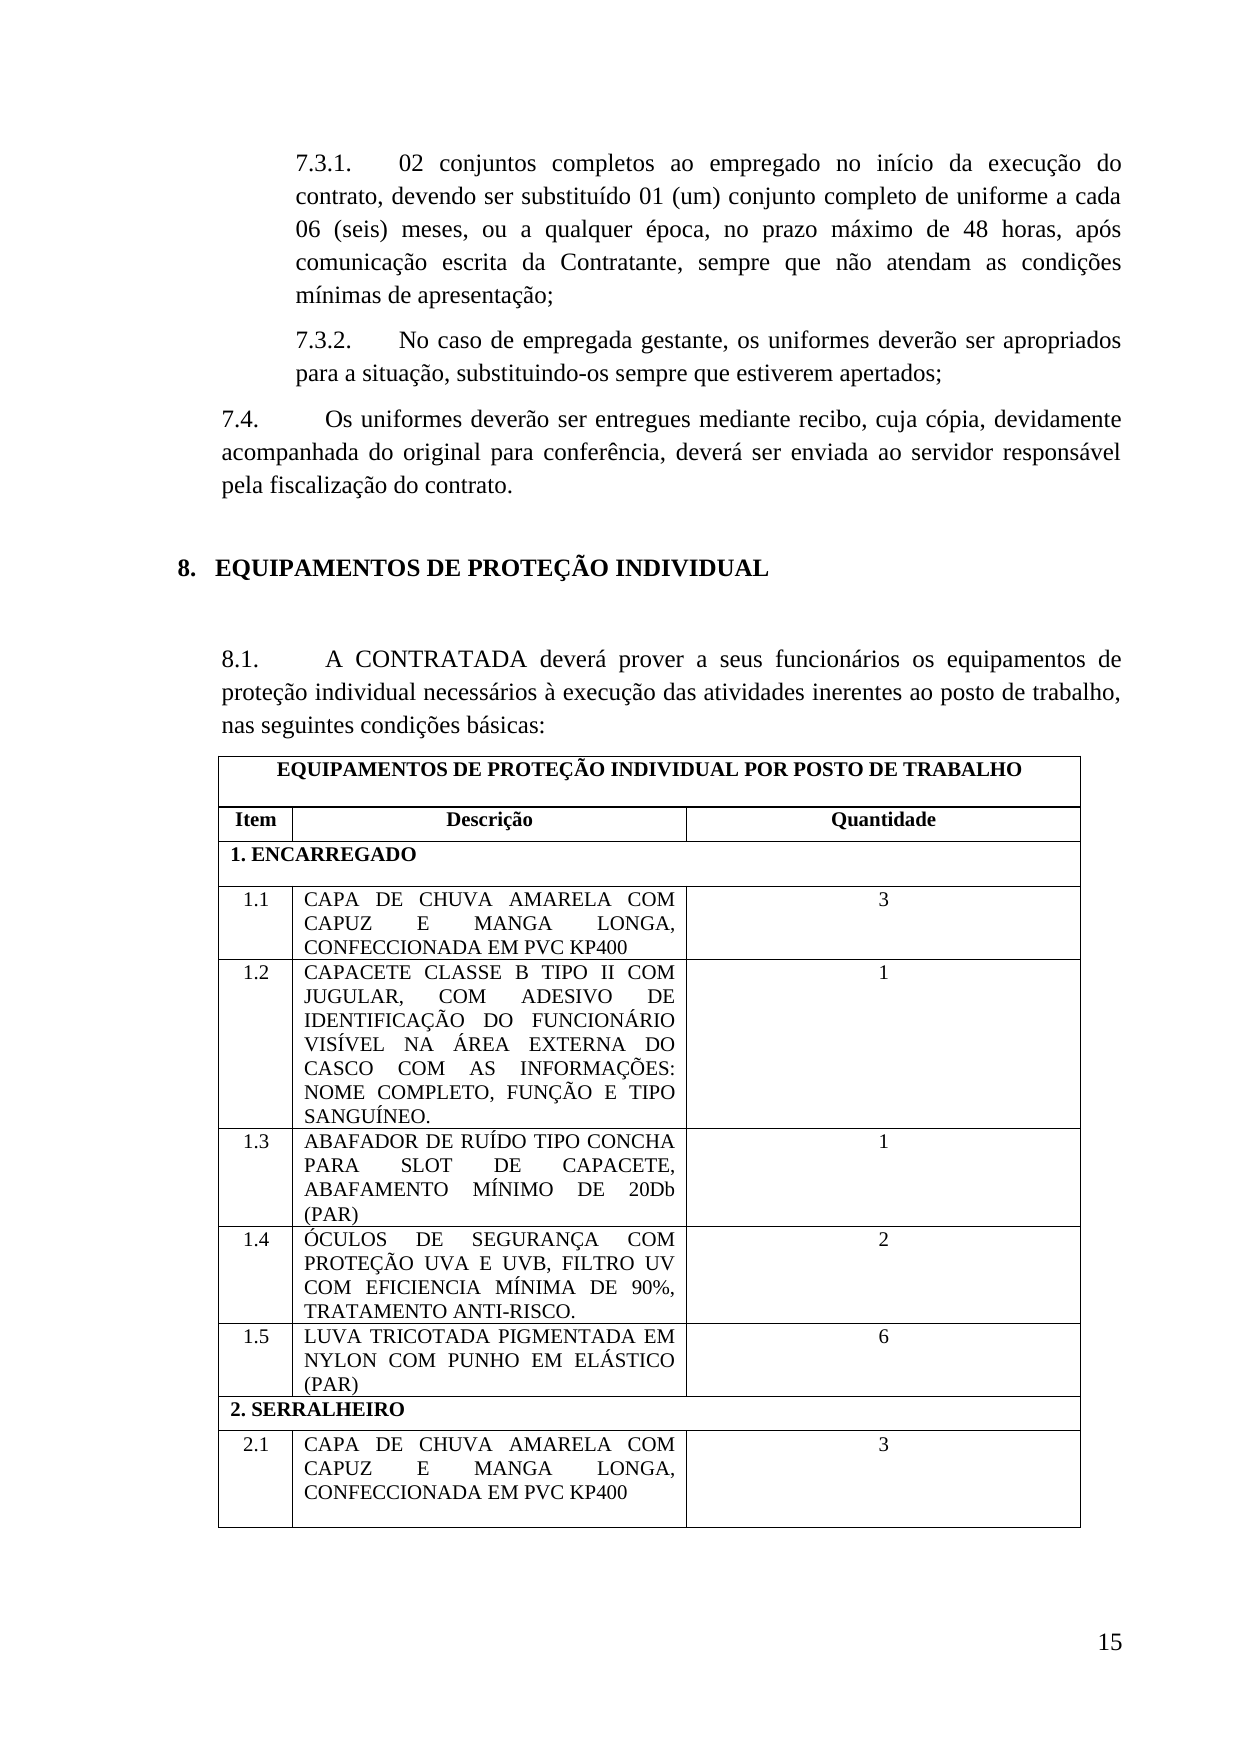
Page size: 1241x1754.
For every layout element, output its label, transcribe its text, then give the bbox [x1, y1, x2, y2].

list A CONTRATADA deverá prover a seus funcionários os equipamentos de proteção individual necessários à execução das atividades inerentes ao posto de trabalho, nas seguintes condições básicas: [221, 644, 1122, 739]
table_cell ABAFADOR DE RUÍDO TIPO CONCHA PARA SLOT DE CAPACETE, ABAFAMENTO MÍNIMO DE 20Db (PAR) [293, 1129, 686, 1226]
table_cell 2 [687, 1227, 1080, 1323]
table_cell 2.1 [219, 1431, 292, 1527]
table_cell 3 [687, 887, 1080, 959]
table_cell 1.1 [219, 887, 292, 959]
list 02 conjuntos completos ao empregado no início da execução do contrato, devendo ser substituído 01 (um) conjunto completo de uniforme a cada 06 (seis) meses, ou a qualquer época, no prazo máximo de 48 horas, após comunicação escrita da Contratante, sempre que não atendam as condições mínimas de apresentação; [295, 148, 1122, 308]
text EQUIPAMENTOS DE PROTEÇÃO INDIVIDUAL [177, 553, 1122, 582]
table_cell Quantidade [687, 808, 1080, 841]
table_cell 1 [687, 1129, 1080, 1226]
table_cell LUVA TRICOTADA PIGMENTADA EM NYLON COM PUNHO EM ELÁSTICO (PAR) [293, 1324, 686, 1396]
table_cell 1.3 [219, 1129, 292, 1226]
table_cell 3 [687, 1431, 1080, 1527]
table_cell CAPA DE CHUVA AMARELA COM CAPUZ E MANGA LONGA, CONFECCIONADA EM PVC KP400 [293, 887, 686, 959]
table_cell 1.2 [219, 960, 292, 1128]
table_cell 6 [687, 1324, 1080, 1396]
table_cell 1 [687, 960, 1080, 1128]
list No caso de empregada gestante, os uniformes deverão ser apropriados para a situação, substituindo-os sempre que estiverem apertados; [295, 325, 1122, 387]
table_cell CAPACETE CLASSE B TIPO II COM JUGULAR, COM ADESIVO DE IDENTIFICAÇÃO DO FUNCIONÁRIO VISÍVEL NA ÁREA EXTERNA DO CASCO COM AS INFORMAÇÕES: NOME COMPLETO, FUNÇÃO E TIPO SANGUÍNEO. [293, 960, 686, 1128]
table_header EQUIPAMENTOS DE PROTEÇÃO INDIVIDUAL POR POSTO DE TRABALHO [219, 757, 1080, 806]
table_cell 1.4 [219, 1227, 292, 1323]
table_cell 1.5 [219, 1324, 292, 1396]
table_cell CAPA DE CHUVA AMARELA COM CAPUZ E MANGA LONGA, CONFECCIONADA EM PVC KP400 [293, 1431, 686, 1527]
table_cell Descrição [293, 808, 686, 841]
table_cell ÓCULOS DE SEGURANÇA COM PROTEÇÃO UVA E UVB, FILTRO UV COM EFICIENCIA MÍNIMA DE 90%, TRATAMENTO ANTI-RISCO. [293, 1227, 686, 1323]
table_cell 2. SERRALHEIRO [219, 1397, 1080, 1430]
list Os uniformes deverão ser entregues mediante recibo, cuja cópia, devidamente acompanhada do original para conferência, deverá ser enviada ao servidor responsável pela fiscalização do contrato. [221, 404, 1122, 499]
table_cell 1. ENCARREGADO [219, 842, 1080, 886]
table_cell Item [219, 808, 292, 841]
